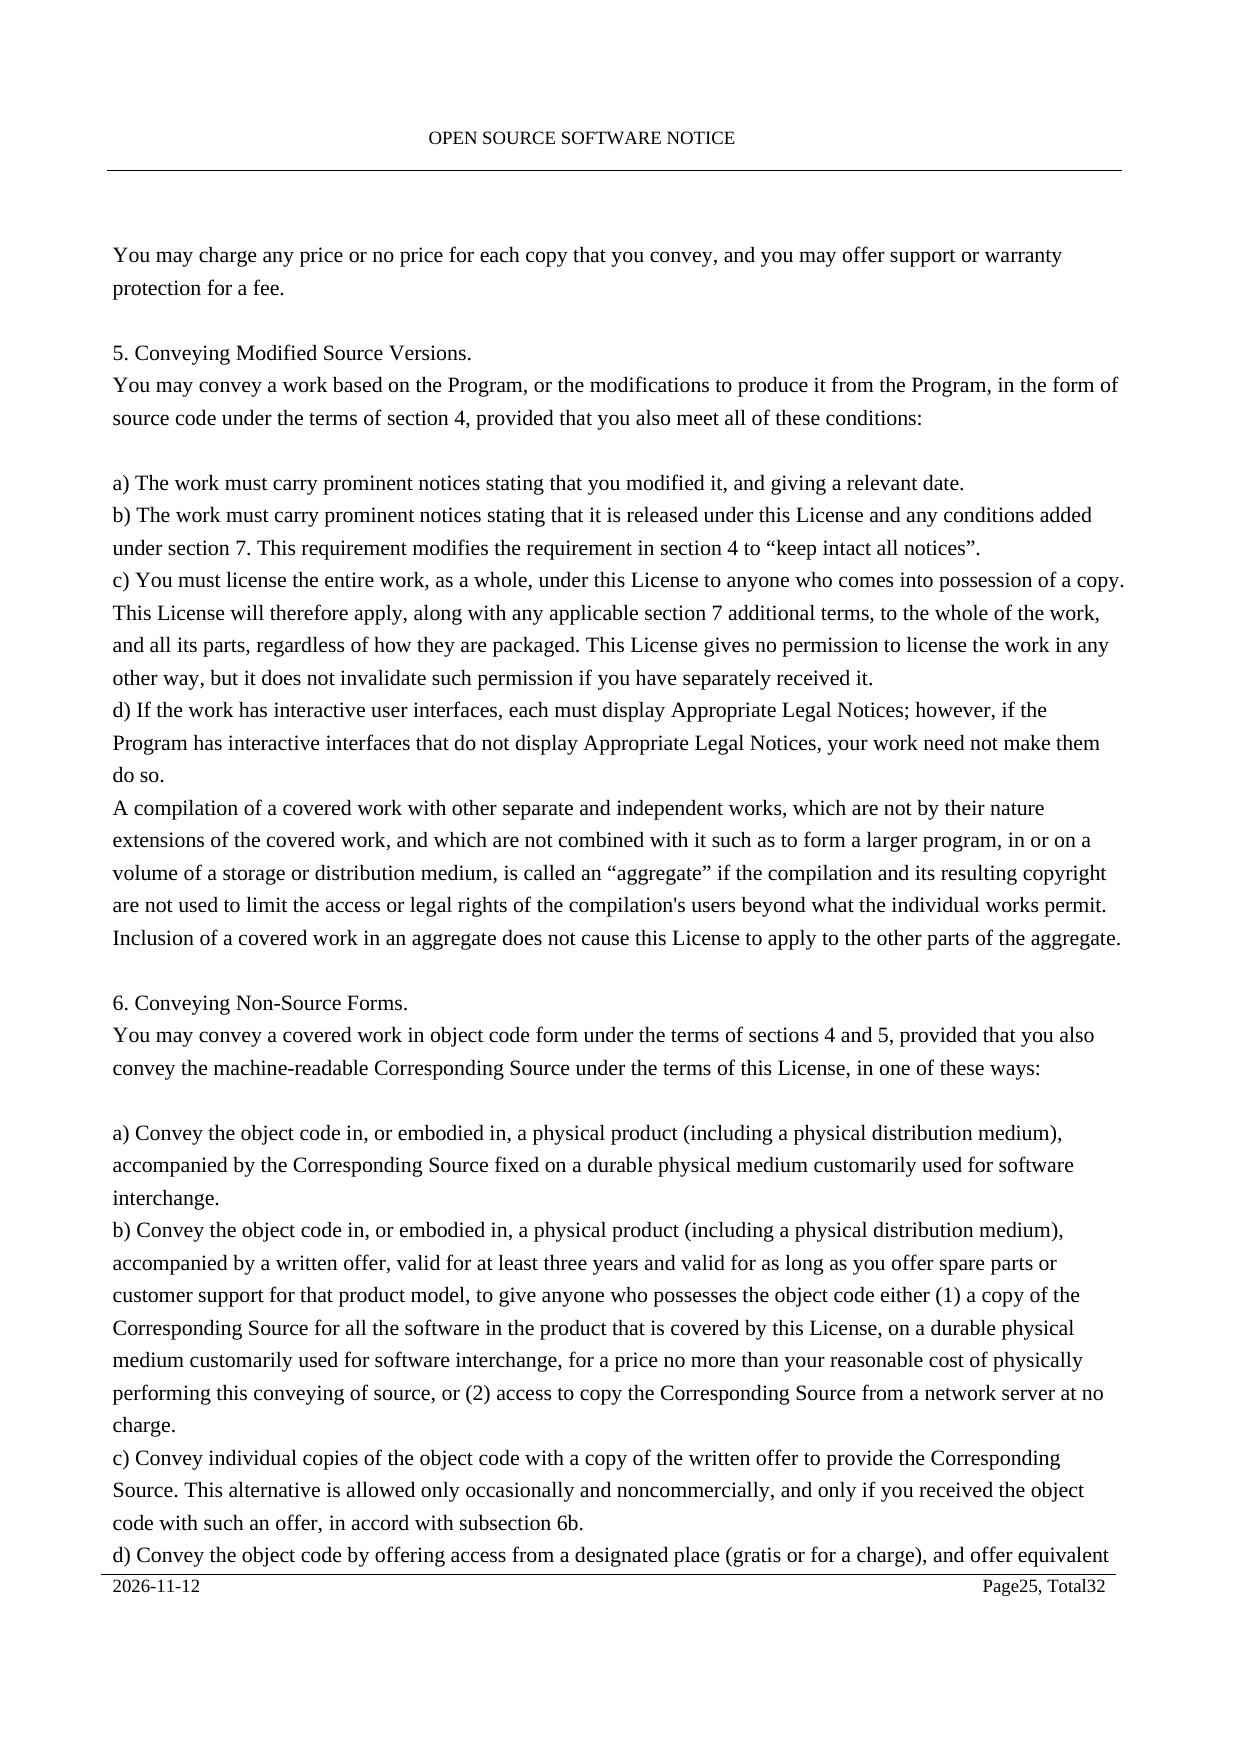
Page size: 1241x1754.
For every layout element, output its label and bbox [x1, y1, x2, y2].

text [112, 206, 1128, 1571]
